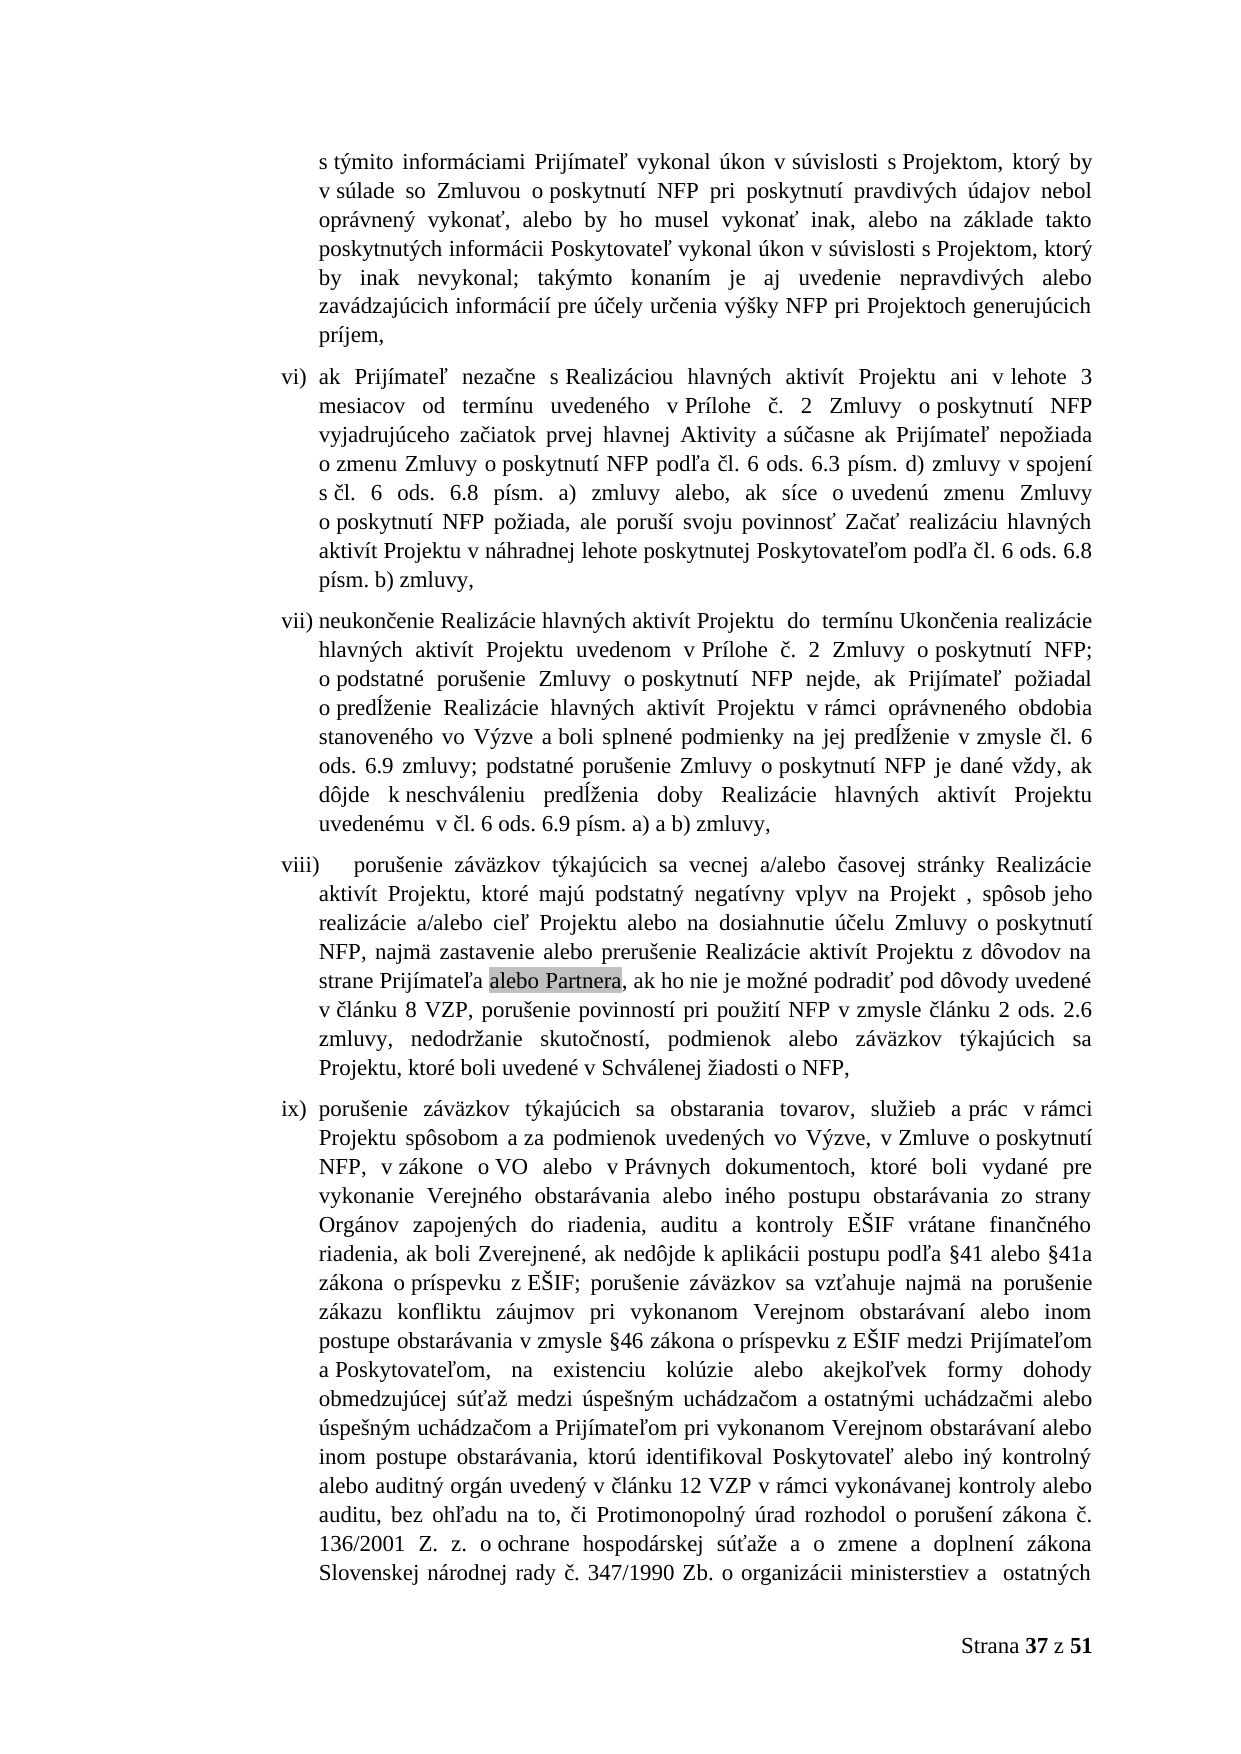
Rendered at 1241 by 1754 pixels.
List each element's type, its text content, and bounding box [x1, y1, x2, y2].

list neukončenie Realizácie hlavných aktivít Projektu do termínu Ukončenia realizácie hlavných aktivít Projektu uvedenom v Prílohe č. 2 Zmluvy o poskytnutí NFP; o podstatné porušenie Zmluvy o poskytnutí NFP nejde, ak Prijímateľ požiadal o predĺženie Realizácie hlavných aktivít Projektu v rámci oprávneného obdobia stanoveného vo Výzve a boli splnené podmienky na jej predĺženie v zmysle čl. 6 ods. 6.9 zmluvy; podstatné porušenie Zmluvy o poskytnutí NFP je dané vždy, ak dôjde k neschváleniu predĺženia doby Realizácie hlavných aktivít Projektu uvedenému v čl. 6 ods. 6.9 písm. a) a b) zmluvy, [281, 607, 1092, 836]
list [281, 148, 1092, 348]
list ak Prijímateľ nezačne s Realizáciou hlavných aktivít Projektu ani v lehote 3 mesiacov od termínu uvedeného v Prílohe č. 2 Zmluvy o poskytnutí NFP vyjadrujúceho začiatok prvej hlavnej Aktivity a súčasne ak Prijímateľ nepožiada o zmenu Zmluvy o poskytnutí NFP podľa čl. 6 ods. 6.3 písm. d) zmluvy v spojení s čl. 6 ods. 6.8 písm. a) zmluvy alebo, ak síce o uvedenú zmenu Zmluvy o poskytnutí NFP požiada, ale poruší svoju povinnosť Začať realizáciu hlavných aktivít Projektu v náhradnej lehote poskytnutej Poskytovateľom podľa čl. 6 ods. 6.8 písm. b) zmluvy, [281, 363, 1092, 592]
list porušenie záväzkov týkajúcich sa vecnej a/alebo časovej stránky Realizácie aktivít Projektu, ktoré majú podstatný negatívny vplyv na Projekt , spôsob jeho realizácie a/alebo cieľ Projektu alebo na dosiahnutie účelu Zmluvy o poskytnutí NFP, najmä zastavenie alebo prerušenie Realizácie aktivít Projektu z dôvodov na strane Prijímateľa alebo Partnera, ak ho nie je možné podradiť pod dôvody uvedené v článku 8 VZP, porušenie povinností pri použití NFP v zmysle článku 2 ods. 2.6 zmluvy, nedodržanie skutočností, podmienok alebo záväzkov týkajúcich sa Projektu, ktoré boli uvedené v Schválenej žiadosti o NFP, [281, 851, 1092, 1080]
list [281, 1095, 1092, 1585]
